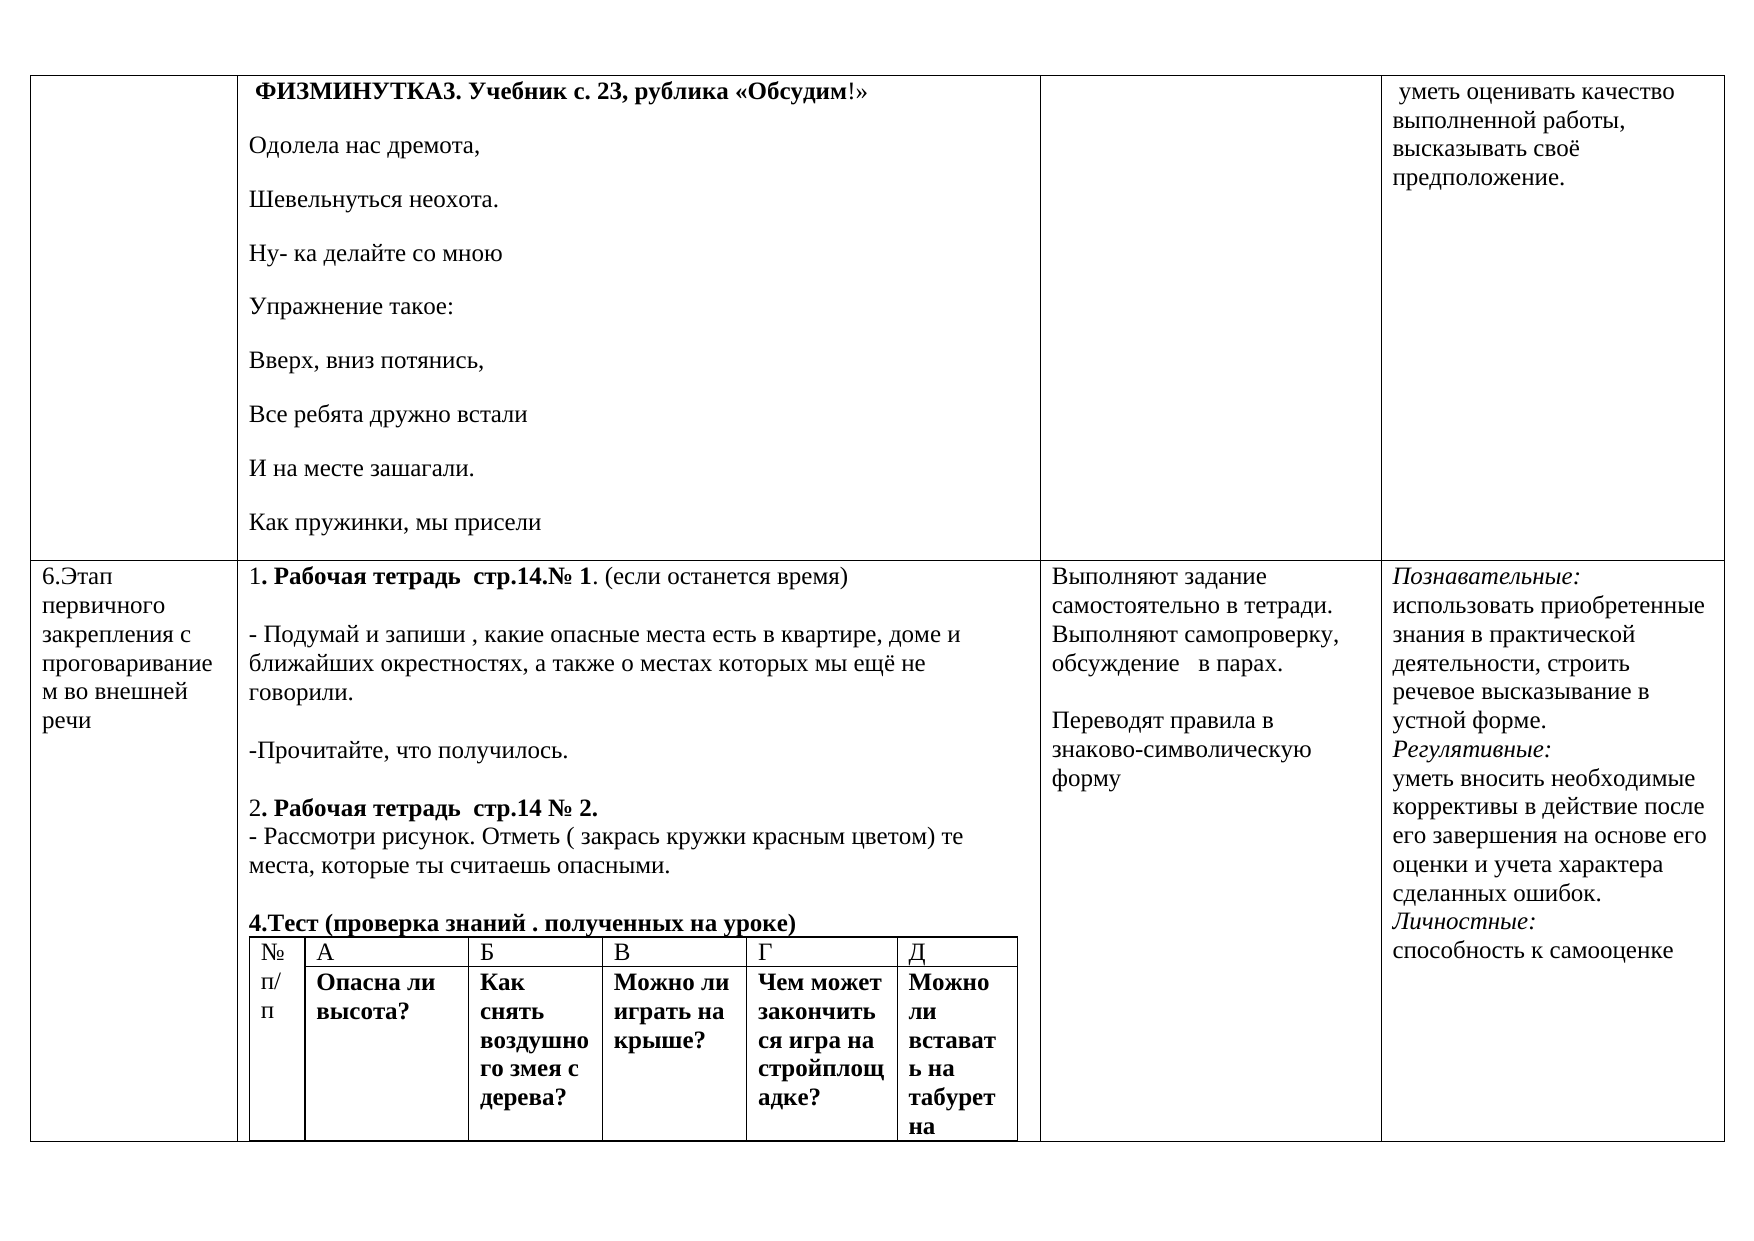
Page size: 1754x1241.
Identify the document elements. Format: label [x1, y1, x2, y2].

table_cell [238, 561, 1040, 1141]
table_cell [31, 76, 237, 560]
table_cell [238, 76, 1040, 560]
table_cell [1041, 561, 1381, 1141]
table_cell [1041, 76, 1381, 560]
table_cell [1382, 76, 1724, 560]
table_cell [31, 561, 237, 1141]
table_cell [1382, 561, 1724, 1141]
